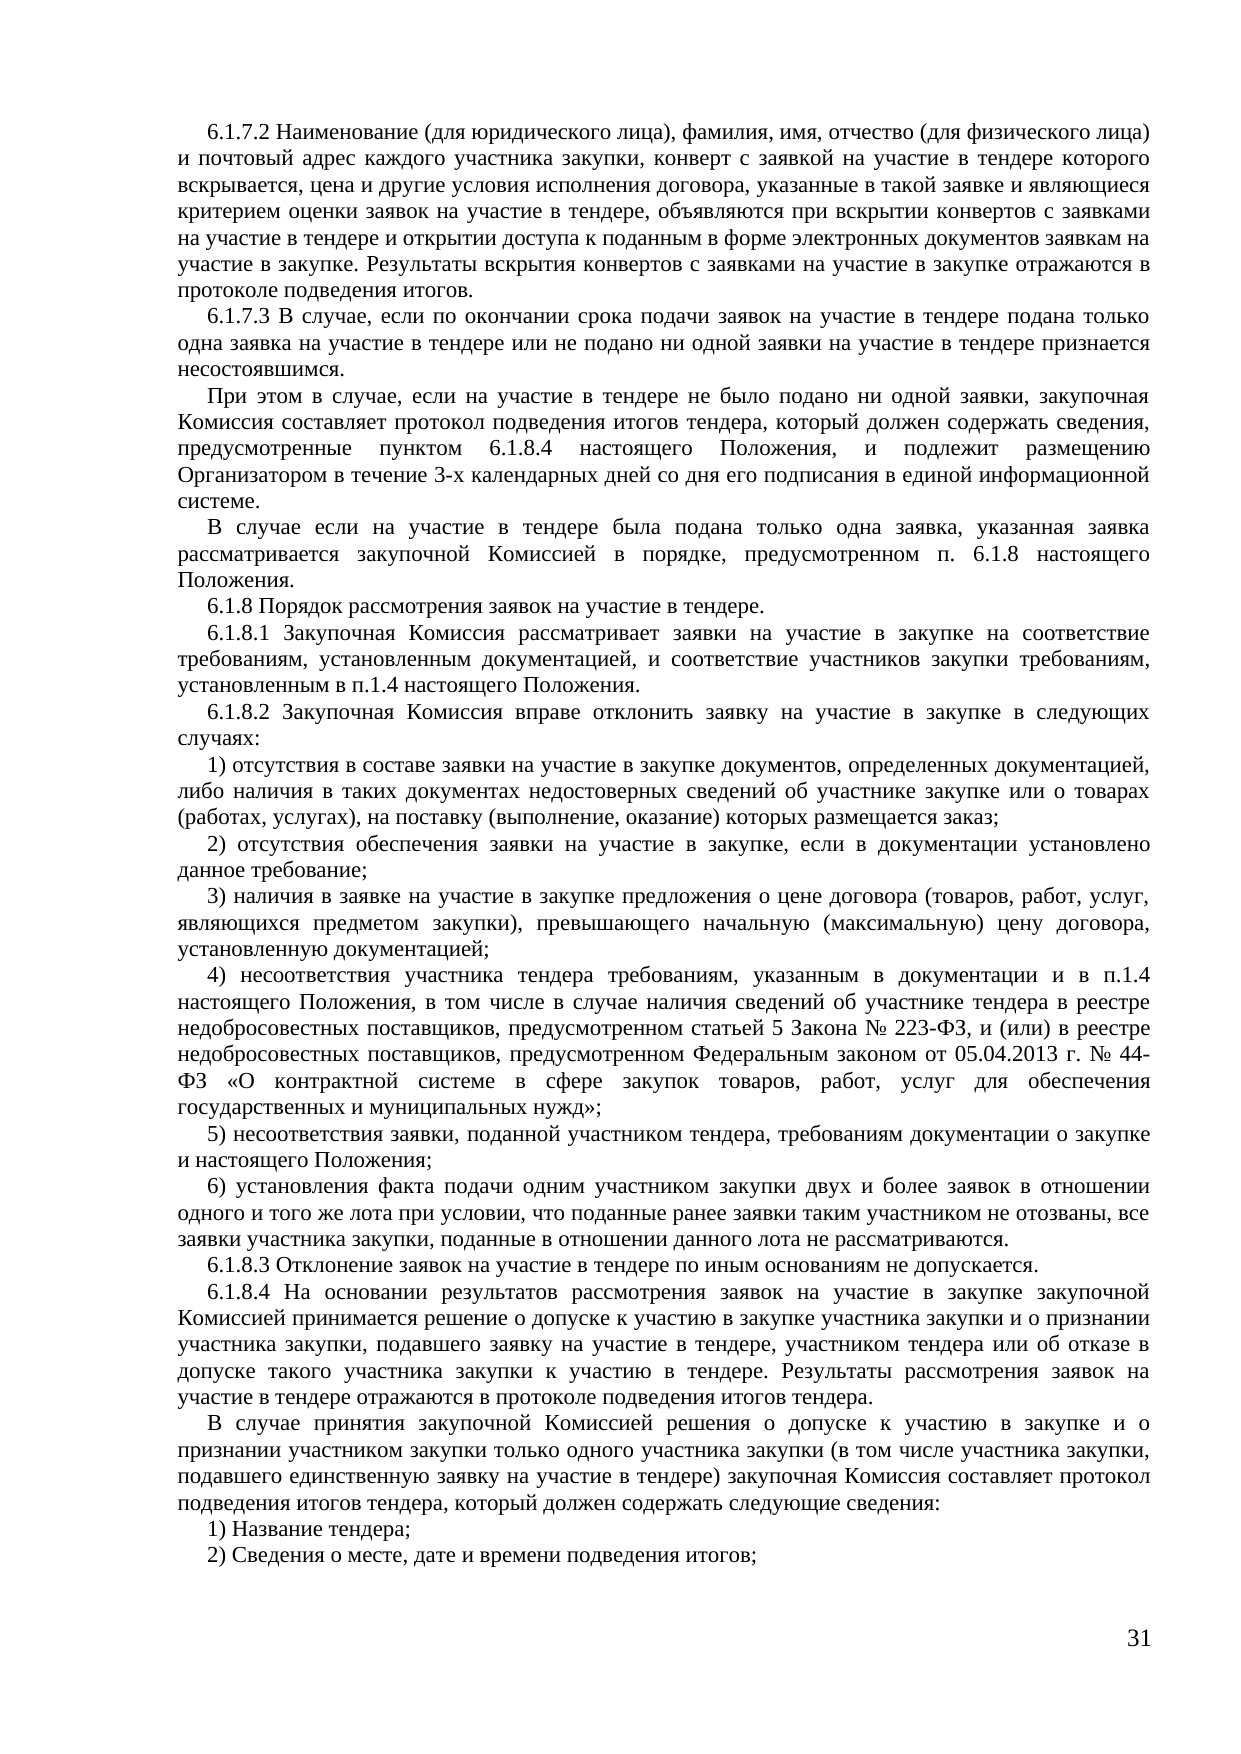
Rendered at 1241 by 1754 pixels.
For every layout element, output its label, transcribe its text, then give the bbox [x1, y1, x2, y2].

text 2) Сведения о месте, дате и времени подведения итогов; [177, 1541, 1152, 1568]
text 6.1.8.4 На основании результатов рассмотрения заявок на участие в закупке закупочной Комиссией принимается решение о допуске к участию в закупке участника закупки и о признании участника закупки, подавшего заявку на участие в тендере, участником тендера или об отказе в допуске такого участника закупки к участию в тендере. Результаты рассмотрения заявок на участие в тендере отражаются в протоколе подведения итогов тендера. [177, 1278, 1152, 1409]
text При этом в случае, если на участие в тендере не было подано ни одной заявки, закупочная Комиссия составляет протокол подведения итогов тендера, который должен содержать сведения, предусмотренные пунктом 6.1.8.4 настоящего Положения, и подлежит размещению Организатором в течение 3-х календарных дней со дня его подписания в единой информационной системе. [177, 382, 1152, 513]
text 6.1.8.2 Закупочная Комиссия вправе отклонить заявку на участие в закупке в следующих случаях: [177, 698, 1152, 751]
text В случае принятия закупочной Комиссией решения о допуске к участию в закупке и о признании участником закупки только одного участника закупки (в том числе участника закупки, подавшего единственную заявку на участие в тендере) закупочная Комиссия составляет протокол подведения итогов тендера, который должен содержать следующие сведения: [177, 1409, 1152, 1515]
text 1) Название тендера; [177, 1515, 1152, 1541]
text В случае если на участие в тендере была подана только одна заявка, указанная заявка рассматривается закупочной Комиссией в порядке, предусмотренном п. 6.1.8 настоящего Положения. [177, 513, 1152, 592]
text 6.1.7.2 Наименование (для юридического лица), фамилия, имя, отчество (для физического лица) и почтовый адрес каждого участника закупки, конверт с заявкой на участие в тендере которого вскрывается, цена и другие условия исполнения договора, указанные в такой заявке и являющиеся критерием оценки заявок на участие в тендере, объявляются при вскрытии конвертов с заявками на участие в тендере и открытии доступа к поданным в форме электронных документов заявкам на участие в закупке. Результаты вскрытия конвертов с заявками на участие в закупке отражаются в протоколе подведения итогов. [177, 118, 1152, 303]
list 2) отсутствия обеспечения заявки на участие в закупке, если в документации установлено данное требование; [177, 830, 1152, 882]
list 6) установления факта подачи одним участником закупки двух и более заявок в отношении одного и того же лота при условии, что поданные ранее заявки таким участником не отозваны, все заявки участника закупки, поданные в отношении данного лота не рассматриваются. [177, 1172, 1152, 1251]
text 6.1.7.3 В случае, если по окончании срока подачи заявок на участие в тендере подана только одна заявка на участие в тендере или не подано ни одной заявки на участие в тендере признается несостоявшимся. [177, 303, 1152, 382]
text 6.1.8.3 Отклонение заявок на участие в тендере по иным основаниям не допускается. [177, 1251, 1152, 1278]
list 3) наличия в заявке на участие в закупке предложения о цене договора (товаров, работ, услуг, являющихся предметом закупки), превышающего начальную (максимальную) цену договора, установленную документацией; [177, 882, 1152, 961]
text 6.1.8 Порядок рассмотрения заявок на участие в тендере. [177, 592, 1152, 619]
text 6.1.8.1 Закупочная Комиссия рассматривает заявки на участие в закупке на соответствие требованиям, установленным документацией, и соответствие участников закупки требованиям, установленным в п.1.4 настоящего Положения. [177, 619, 1152, 698]
list 4) несоответствия участника тендера требованиям, указанным в документации и в п.1.4 настоящего Положения, в том числе в случае наличия сведений об участнике тендера в реестре недобросовестных поставщиков, предусмотренном статьей 5 Закона № 223-ФЗ, и (или) в реестре недобросовестных поставщиков, предусмотренном Федеральным законом от 05.04.2013 г. № 44-ФЗ «О контрактной системе в сфере закупок товаров, работ, услуг для обеспечения государственных и муниципальных нужд»; [177, 961, 1152, 1119]
list 5) несоответствия заявки, поданной участником тендера, требованиям документации о закупке и настоящего Положения; [177, 1119, 1152, 1172]
list 1) отсутствия в составе заявки на участие в закупке документов, определенных документацией, либо наличия в таких документах недостоверных сведений об участнике закупке или о товарах (работах, услугах), на поставку (выполнение, оказание) которых размещается заказ; [177, 751, 1152, 830]
